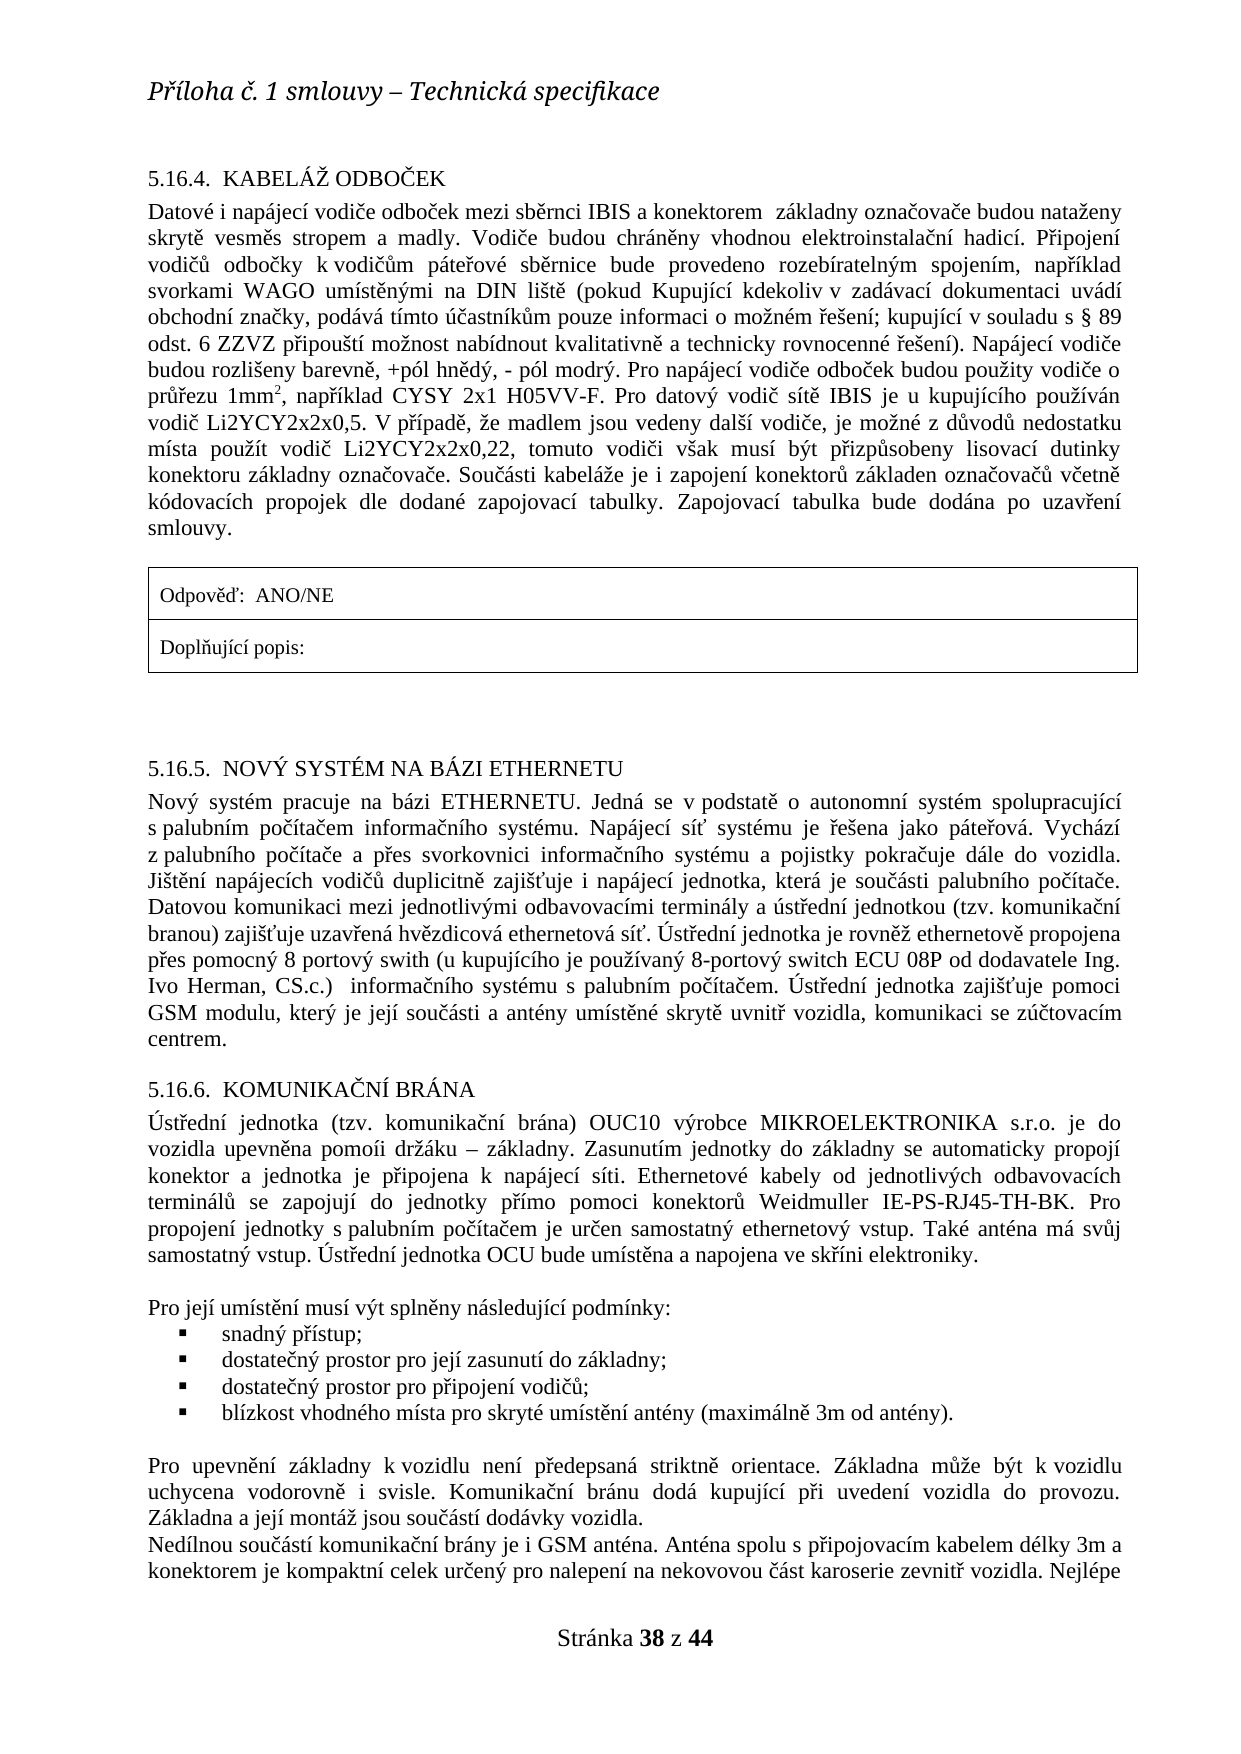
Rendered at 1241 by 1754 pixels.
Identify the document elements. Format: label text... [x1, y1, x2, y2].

text Nový systém pracuje na bázi ETHERNETU. Jedná se v podstatě o autonomní systém spolupracující s palubním počítačem informačního systému. Napájecí síť systému je řešena jako páteřová. Vychází z palubního počítače a přes svorkovnici informačního systému a pojistky pokračuje dále do vozidla. Jištění napájecích vodičů duplicitně zajišťuje i napájecí jednotka, která je součásti palubního počítače. Datovou komunikaci mezi jednotlivými odbavovacími terminály a ústřední jednotkou (tzv. komunikační branou) zajišťuje uzavřená hvězdicová ethernetová síť. Ústřední jednotka je rovněž ethernetově propojena přes pomocný 8 portový swith (u kupujícího je používaný 8-portový switch ECU 08P od dodavatele Ing. Ivo Herman, CS.c.) informačního systému s palubním počítačem. Ústřední jednotka zajišťuje pomoci GSM modulu, který je její součásti a antény umístěné skrytě uvnitř vozidla, komunikaci se zúčtovacím centrem. [148, 788, 1122, 1052]
list blízkost vhodného místa pro skryté umístění antény (maximálně 3m od antény). [177, 1399, 1122, 1425]
text Pro její umístění musí výt splněny následující podmínky: [148, 1294, 1122, 1320]
list snadný přístup; [177, 1320, 1122, 1346]
subtitle Komunikační brána [148, 1077, 1122, 1103]
list dostatečný prostor pro její zasunutí do základny; [177, 1346, 1122, 1373]
list dostatečný prostor pro připojení vodičů; [177, 1373, 1122, 1399]
subtitle Kabeláž odboček [148, 165, 1122, 192]
text Pro upevnění základny k vozidlu není předepsaná striktně orientace. Základna může být k vozidlu uchycena vodorovně i svisle. Komunikační bránu dodá kupující při uvedení vozidla do provozu. Základna a její montáž jsou součástí dodávky vozidla. [148, 1452, 1122, 1531]
subtitle Nový systém na bázi ethernetu [148, 755, 1122, 782]
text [148, 1531, 1122, 1583]
table_cell Doplňující popis: [149, 620, 1137, 672]
text Ústřední jednotka (tzv. komunikační brána) OUC10 výrobce MIKROELEKTRONIKA s.r.o. je do vozidla upevněna pomoíi držáku – základny. Zasunutím jednotky do základny se automaticky propojí konektor a jednotka je připojena k napájecí síti. Ethernetové kabely od jednotlivých odbavovacích terminálů se zapojují do jednotky přímo pomoci konektorů Weidmuller IE-PS-RJ45-TH-BK. Pro propojení jednotky s palubním počítačem je určen samostatný ethernetový vstup. Také anténa má svůj samostatný vstup. Ústřední jednotka OCU bude umístěna a napojena ve skříni elektroniky. [148, 1109, 1122, 1267]
text Datové i napájecí vodiče odboček mezi sběrnci IBIS a konektorem základny označovače budou nataženy skrytě vesměs stropem a madly. Vodiče budou chráněny vhodnou elektroinstalační hadicí. Připojení vodičů odbočky k vodičům páteřové sběrnice bude provedeno rozebíratelným spojením, například svorkami WAGO umístěnými na DIN liště (pokud Kupující kdekoliv v zadávací dokumentaci uvádí obchodní značky, podává tímto účastníkům pouze informaci o možném řešení; kupující v souladu s § 89 odst. 6 ZZVZ připouští možnost nabídnout kvalitativně a technicky rovnocenné řešení). Napájecí vodiče budou rozlišeny barevně, +pól hnědý, - pól modrý. Pro napájecí vodiče odboček budou použity vodiče o průřezu 1mm2, například CYSY 2x1 H05VV-F. Pro datový vodič sítě IBIS je u kupujícího používán vodič Li2YCY2x2x0,5. V případě, že madlem jsou vedeny další vodiče, je možné z důvodů nedostatku místa použít vodič Li2YCY2x2x0,22, tomuto vodiči však musí být přizpůsobeny lisovací dutinky konektoru základny označovače. Součásti kabeláže je i zapojení konektorů základen označovačů včetně kódovacích propojek dle dodané zapojovací tabulky. Zapojovací tabulka bude dodána po uzavření smlouvy. [148, 198, 1122, 541]
table_header Odpověď: ANO/NE [149, 568, 1137, 619]
